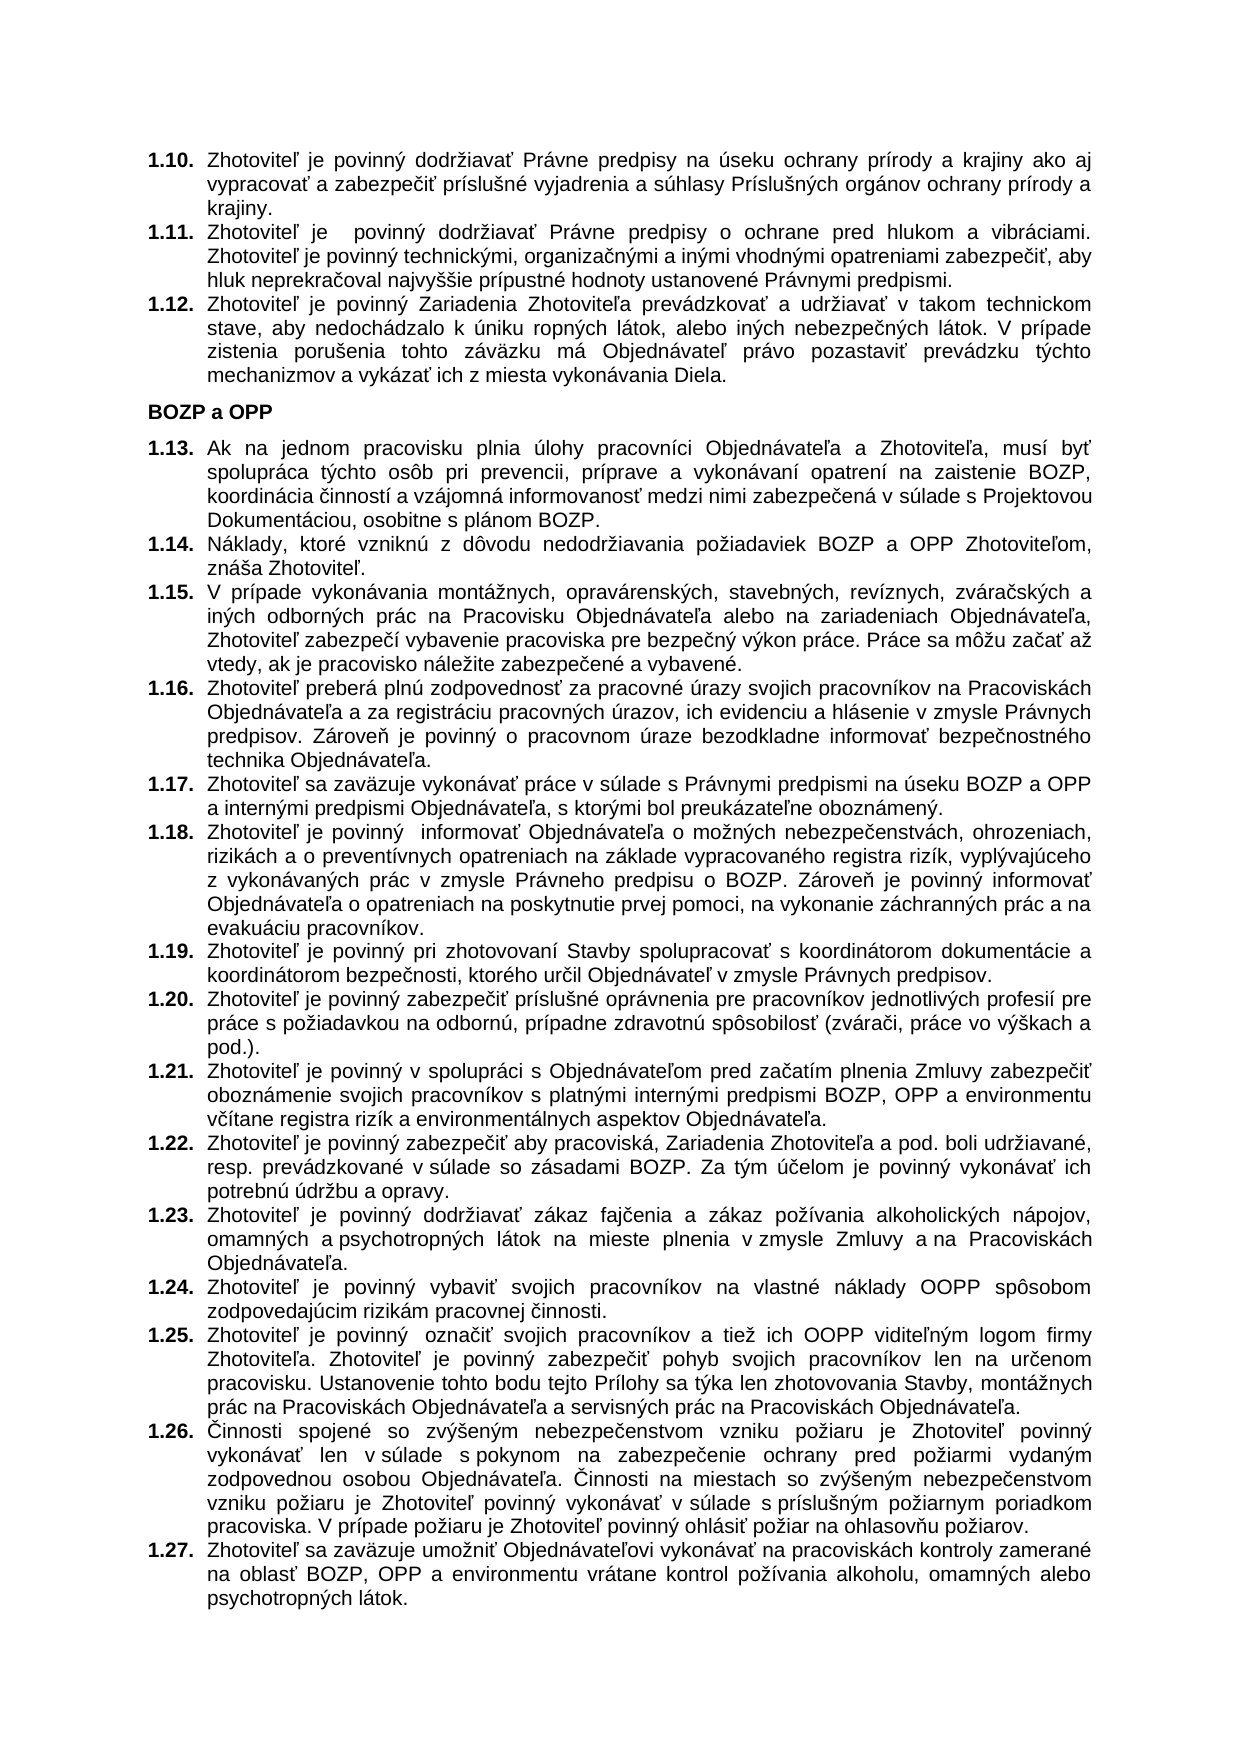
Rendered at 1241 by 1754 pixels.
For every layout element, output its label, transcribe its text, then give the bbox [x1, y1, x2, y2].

list Zhotoviteľ je povinný označiť svojich pracovníkov a tiež ich OOPP viditeľným logom firmy Zhotoviteľa. Zhotoviteľ je povinný zabezpečiť pohyb svojich pracovníkov len na určenom pracovisku. Ustanovenie tohto bodu tejto Prílohy sa týka len zhotovovania Stavby, montážnych prác na Pracoviskách Objednávateľa a servisných prác na Pracoviskách Objednávateľa. [148, 1323, 1093, 1418]
list Zhotoviteľ je povinný informovať Objednávateľa o možných nebezpečenstvách, ohrozeniach, rizikách a o preventívnych opatreniach na základe vypracovaného registra rizík, vyplývajúceho z vykonávaných prác v zmysle Právneho predpisu o BOZP. Zároveň je povinný informovať Objednávateľa o opatreniach na poskytnutie prvej pomoci, na vykonanie záchranných prác a na evakuáciu pracovníkov. [148, 819, 1093, 939]
text BOZP a OPP [148, 400, 1093, 424]
list Zhotoviteľ je povinný pri zhotovovaní Stavby spolupracovať s koordinátorom dokumentácie a koordinátorom bezpečnosti, ktorého určil Objednávateľ v zmysle Právnych predpisov. [148, 939, 1093, 987]
list Zhotoviteľ je povinný dodržiavať Právne predpisy na úseku ochrany prírody a krajiny ako aj vypracovať a zabezpečiť príslušné vyjadrenia a súhlasy Príslušných orgánov ochrany prírody a krajiny. [148, 148, 1093, 219]
list Zhotoviteľ je povinný v spolupráci s Objednávateľom pred začatím plnenia Zmluvy zabezpečiť oboznámenie svojich pracovníkov s platnými internými predpismi BOZP, OPP a environmentu včítane registra rizík a environmentálnych aspektov Objednávateľa. [148, 1059, 1093, 1131]
list Činnosti spojené so zvýšeným nebezpečenstvom vzniku požiaru je Zhotoviteľ povinný vykonávať len v súlade s pokynom na zabezpečenie ochrany pred požiarmi vydaným zodpovednou osobou Objednávateľa. Činnosti na miestach so zvýšeným nebezpečenstvom vzniku požiaru je Zhotoviteľ povinný vykonávať v súlade s príslušným požiarnym poriadkom pracoviska. V prípade požiaru je Zhotoviteľ povinný ohlásiť požiar na ohlasovňu požiarov. [148, 1418, 1093, 1538]
list Zhotoviteľ je povinný zabezpečiť príslušné oprávnenia pre pracovníkov jednotlivých profesií pre práce s požiadavkou na odbornú, prípadne zdravotnú spôsobilosť (zvárači, práce vo výškach a pod.). [148, 987, 1093, 1059]
list Ak na jednom pracovisku plnia úlohy pracovníci Objednávateľa a Zhotoviteľa, musí byť spolupráca týchto osôb pri prevencii, príprave a vykonávaní opatrení na zaistenie BOZP, koordinácia činností a vzájomná informovanosť medzi nimi zabezpečená v súlade s Projektovou Dokumentáciou, osobitne s plánom BOZP. [148, 436, 1093, 532]
list Zhotoviteľ je povinný vybaviť svojich pracovníkov na vlastné náklady OOPP spôsobom zodpovedajúcim rizikám pracovnej činnosti. [148, 1275, 1093, 1323]
list Zhotoviteľ je povinný Zariadenia Zhotoviteľa prevádzkovať a udržiavať v takom technickom stave, aby nedochádzalo k úniku ropných látok, alebo iných nebezpečných látok. V prípade zistenia porušenia tohto záväzku má Objednávateľ právo pozastaviť prevádzku týchto mechanizmov a vykázať ich z miesta vykonávania Diela. [148, 291, 1093, 387]
list Zhotoviteľ je povinný dodržiavať Právne predpisy o ochrane pred hlukom a vibráciami. Zhotoviteľ je povinný technickými, organizačnými a inými vhodnými opatreniami zabezpečiť, aby hluk neprekračoval najvyššie prípustné hodnoty ustanovené Právnymi predpismi. [148, 219, 1093, 291]
list Zhotoviteľ je povinný dodržiavať zákaz fajčenia a zákaz požívania alkoholických nápojov, omamných a psychotropných látok na mieste plnenia v zmysle Zmluvy a na Pracoviskách Objednávateľa. [148, 1203, 1093, 1275]
list Zhotoviteľ je povinný zabezpečiť aby pracoviská, Zariadenia Zhotoviteľa a pod. boli udržiavané, resp. prevádzkované v súlade so zásadami BOZP. Za tým účelom je povinný vykonávať ich potrebnú údržbu a opravy. [148, 1131, 1093, 1203]
list V prípade vykonávania montážnych, opravárenských, stavebných, revíznych, zváračských a iných odborných prác na Pracovisku Objednávateľa alebo na zariadeniach Objednávateľa, Zhotoviteľ zabezpečí vybavenie pracoviska pre bezpečný výkon práce. Práce sa môžu začať až vtedy, ak je pracovisko náležite zabezpečené a vybavené. [148, 580, 1093, 676]
list Zhotoviteľ preberá plnú zodpovednosť za pracovné úrazy svojich pracovníkov na Pracoviskách Objednávateľa a za registráciu pracovných úrazov, ich evidenciu a hlásenie v zmysle Právnych predpisov. Zároveň je povinný o pracovnom úraze bezodkladne informovať bezpečnostného technika Objednávateľa. [148, 676, 1093, 772]
list Zhotoviteľ sa zaväzuje vykonávať práce v súlade s Právnymi predpismi na úseku BOZP a OPP a internými predpismi Objednávateľa, s ktorými bol preukázateľne oboznámený. [148, 772, 1093, 819]
list Náklady, ktoré vzniknú z dôvodu nedodržiavania požiadaviek BOZP a OPP Zhotoviteľom, znáša Zhotoviteľ. [148, 532, 1093, 580]
list Zhotoviteľ sa zaväzuje umožniť Objednávateľovi vykonávať na pracoviskách kontroly zamerané na oblasť BOZP, OPP a environmentu vrátane kontrol požívania alkoholu, omamných alebo psychotropných látok. [148, 1538, 1093, 1610]
